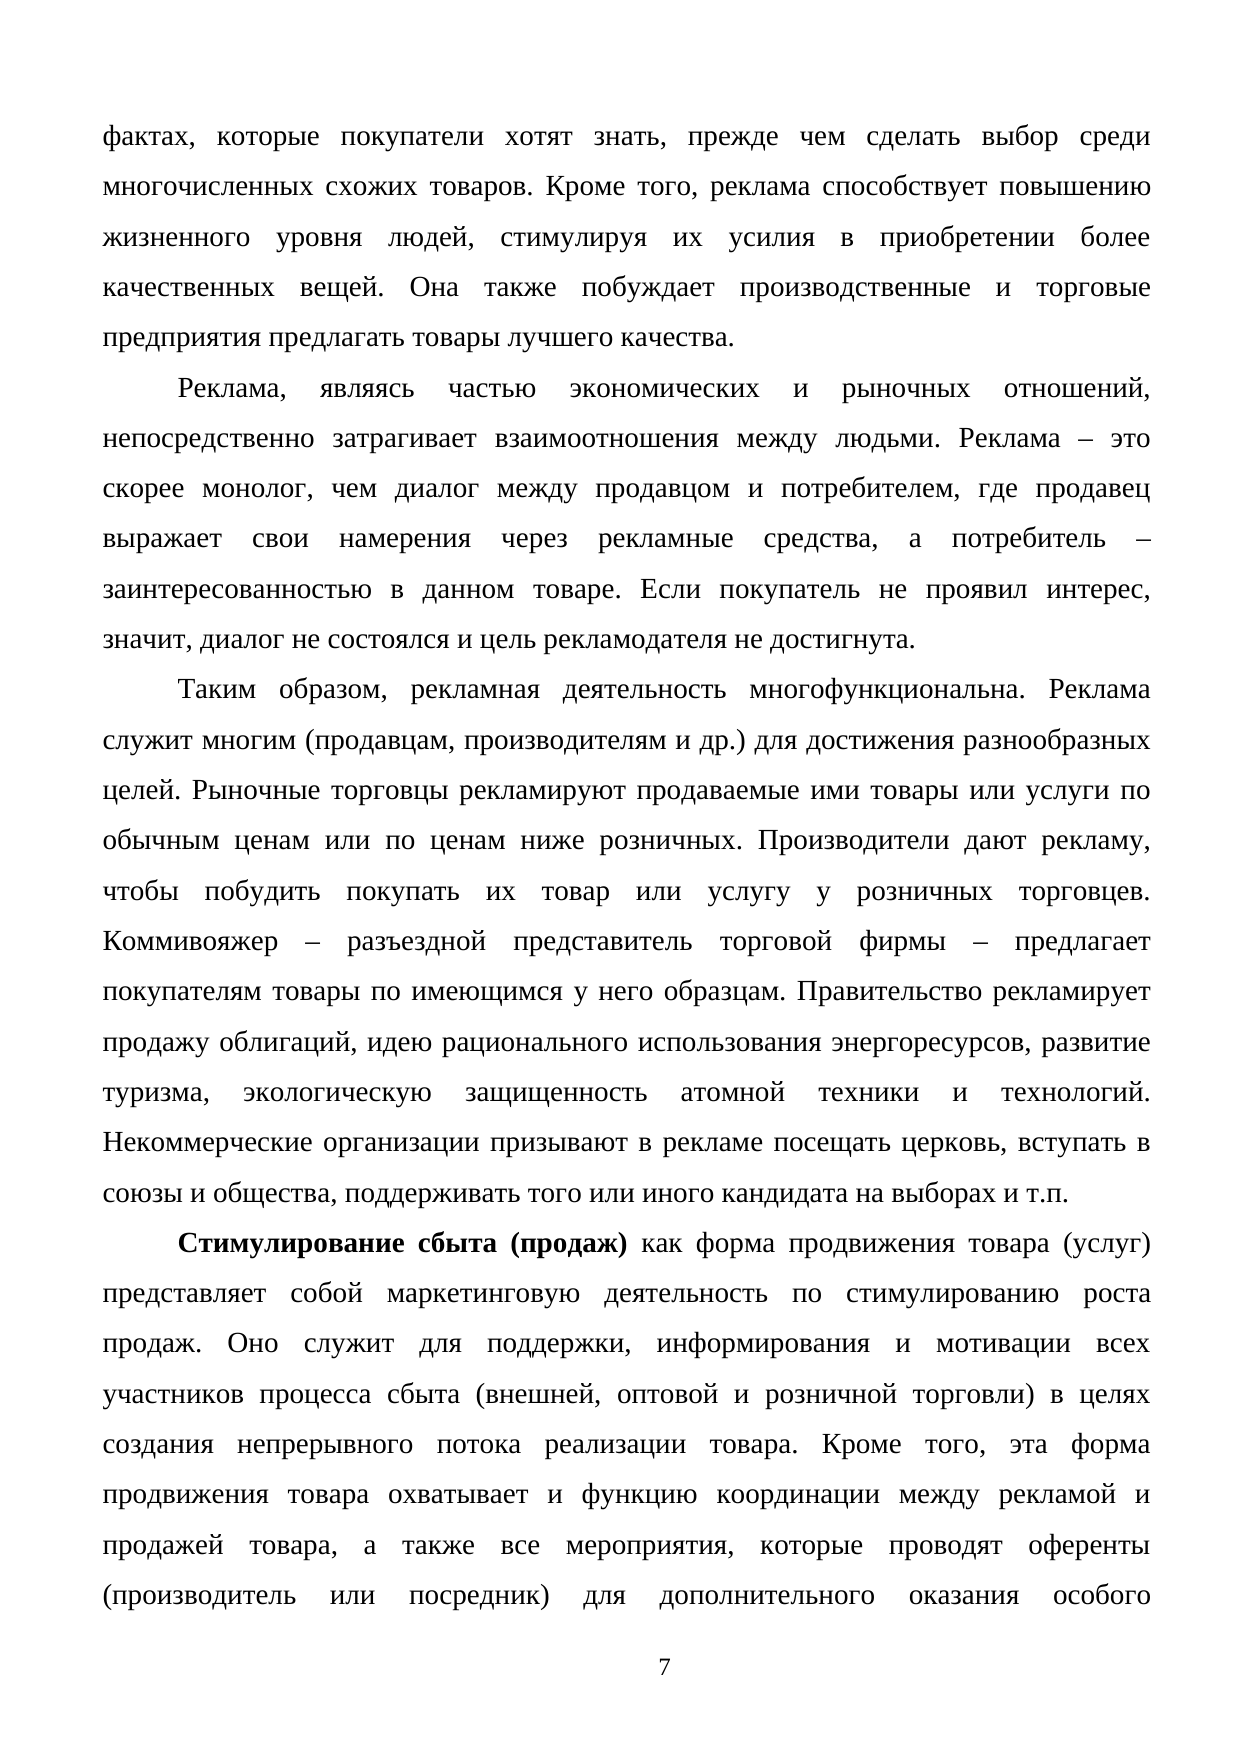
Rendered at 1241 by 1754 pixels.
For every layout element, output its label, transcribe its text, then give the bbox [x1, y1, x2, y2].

text Таким образом, рекламная деятельность многофункциональна. Реклама служит многим (продавцам, производителям и др.) для достижения разнообразных целей. Рыночные торговцы рекламируют продаваемые ими товары или услуги по обычным ценам или по ценам ниже розничных. Производители дают рекламу, чтобы побудить покупать их товар или услугу у розничных торговцев. Коммивояжер – разъездной представитель торговой фирмы – предлагает покупателям товары по имеющимся у него образцам. Правительство рекламирует продажу облигаций, идею рационального использования энергоресурсов, развитие туризма, экологическую защищенность атомной техники и технологий. Некоммерческие организации призывают в рекламе посещать церковь, вступать в союзы и общества, поддерживать того или иного кандидата на выборах и т.п. [102, 672, 1152, 1208]
text Реклама, являясь частью экономических и рыночных отношений, непосредственно затрагивает взаимоотношения между людьми. Реклама – это скорее монолог, чем диалог между продавцом и потребителем, где продавец выражает свои намерения через рекламные средства, а потребитель – заинтересованностью в данном товаре. Если покупатель не проявил интерес, значит, диалог не состоялся и цель рекламодателя не достигнута. [102, 370, 1152, 655]
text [102, 118, 1152, 353]
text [102, 1225, 1152, 1611]
